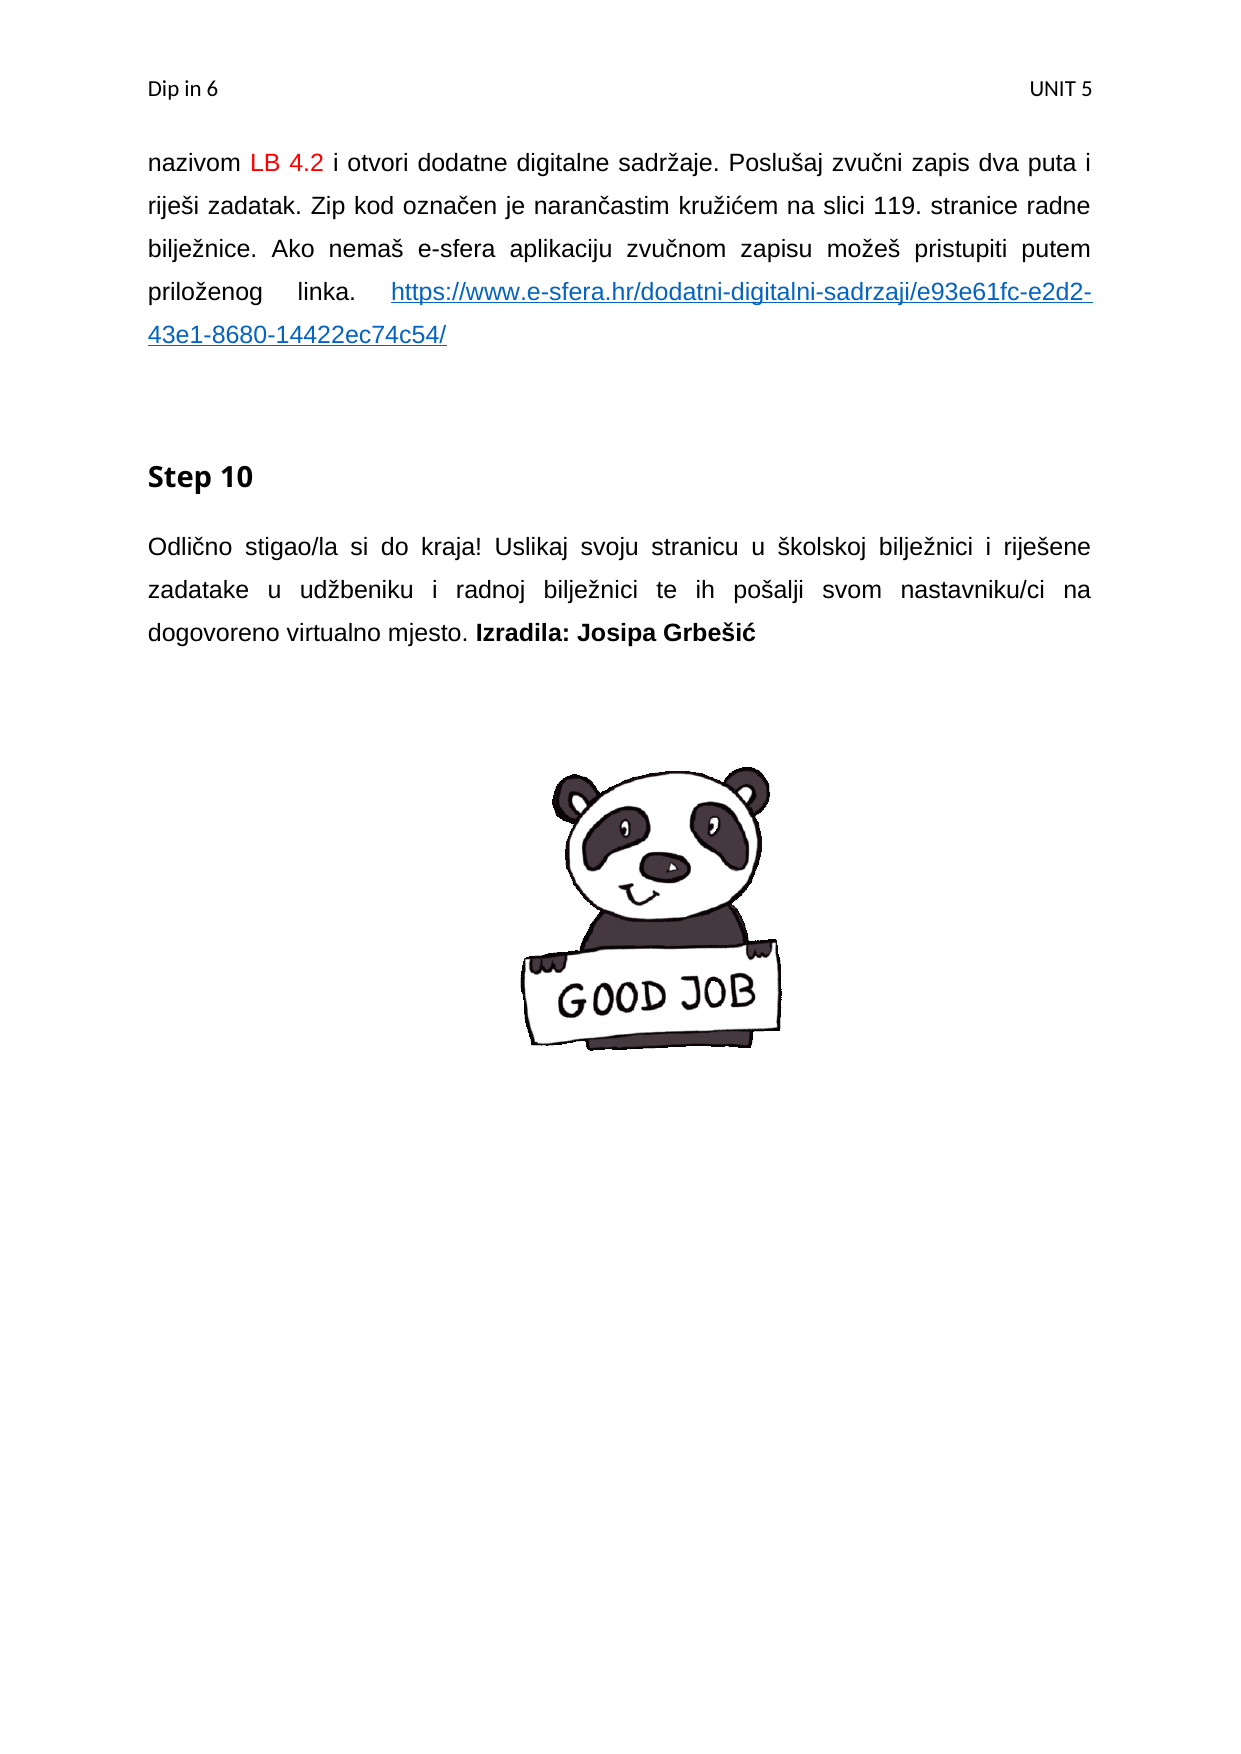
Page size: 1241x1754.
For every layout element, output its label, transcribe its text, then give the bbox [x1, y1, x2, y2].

picture [486, 711, 832, 1083]
text Odlično stigao/la si do kraja! Uslikaj svoju stranicu u školskoj bilježnici i riješene zadatake u udžbeniku i radnoj bilježnici te ih pošalji svom nastavniku/ci na dogovoreno virtualno mjesto. Izradila: Josipa Grbešić [148, 532, 1093, 647]
text Step 10 [148, 456, 1093, 496]
